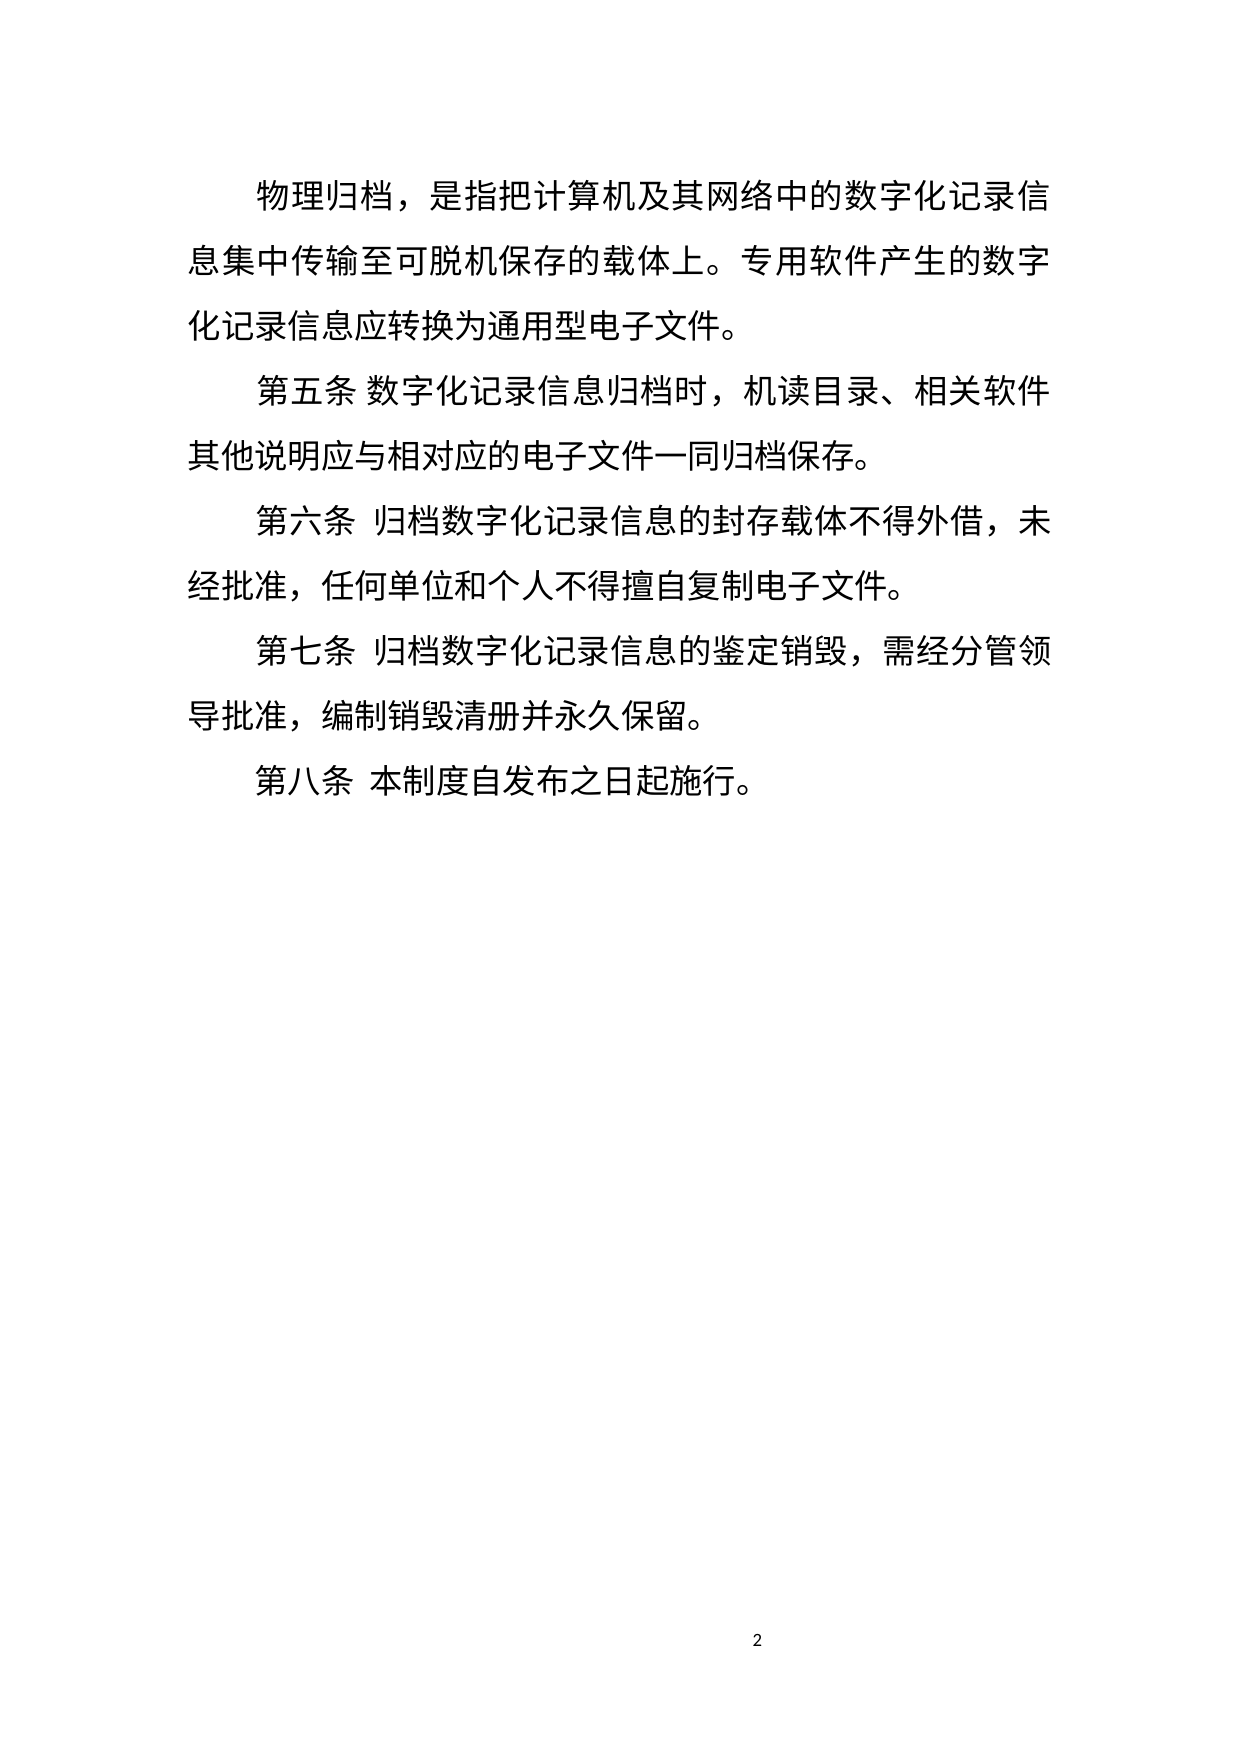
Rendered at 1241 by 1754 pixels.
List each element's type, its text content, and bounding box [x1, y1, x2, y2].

text 第五条 数字化记录信息归档时，机读目录、相关软件、其他说明应与相对应的电子文件一同归档保存。 [187, 357, 1053, 487]
text 第七条 归档数字化记录信息的鉴定销毁，需经分管领导批准，编制销毁清册并永久保留。 [187, 617, 1053, 747]
text 第六条 归档数字化记录信息的封存载体不得外借，未经批准，任何单位和个人不得擅自复制电子文件。 [187, 487, 1053, 617]
text 物理归档，是指把计算机及其网络中的数字化记录信息集中传输至可脱机保存的载体上。专用软件产生的数字化记录信息应转换为通用型电子文件。 [187, 162, 1053, 357]
text 第八条 本制度自发布之日起施行。 [187, 747, 1053, 812]
